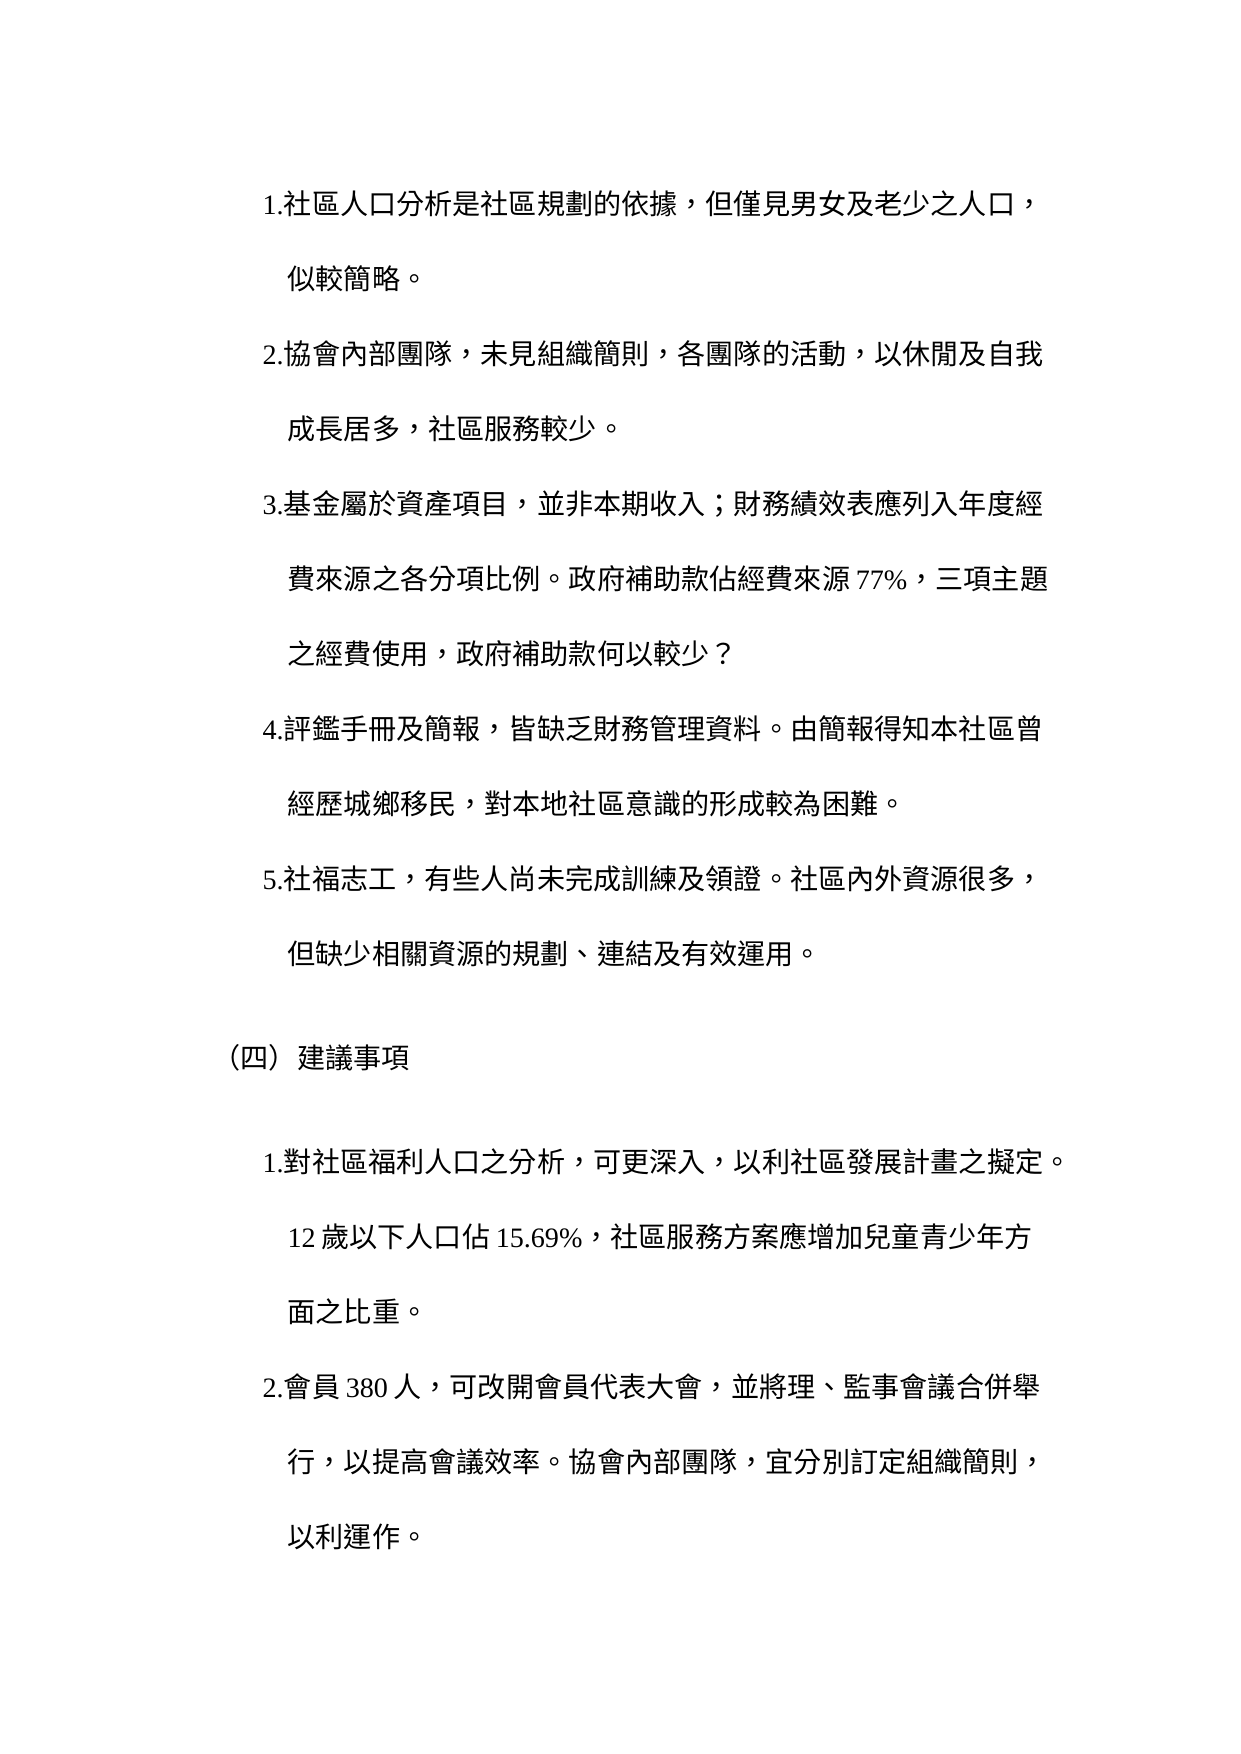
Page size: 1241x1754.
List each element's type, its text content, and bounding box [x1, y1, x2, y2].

text 1.對社區福利人口之分析，可更深入，以利社區發展計畫之擬定。12歲以下人口佔15.69%，社區服務方案應增加兒童青少年方面之比重。 [262, 1123, 1053, 1348]
text 2.會員380人，可改開會員代表大會，並將理、監事會議合併舉行，以提高會議效率。協會內部團隊，宜分別訂定組織簡則，以利運作。 [262, 1348, 1053, 1573]
text （四）建議事項 [187, 1019, 1053, 1094]
text 5.社福志工，有些人尚未完成訓練及領證。社區內外資源很多，但缺少相關資源的規劃、連結及有效運用。 [262, 839, 1053, 989]
text 4.評鑑手冊及簡報，皆缺乏財務管理資料。由簡報得知本社區曾經歷城鄉移民，對本地社區意識的形成較為困難。 [262, 689, 1053, 839]
text 2.協會內部團隊，未見組織簡則，各團隊的活動，以休閒及自我成長居多，社區服務較少。 [262, 314, 1053, 464]
text 1.社區人口分析是社區規劃的依據，但僅見男女及老少之人口，似較簡略。 [262, 164, 1053, 314]
text 3.基金屬於資產項目，並非本期收入；財務績效表應列入年度經費來源之各分項比例。政府補助款佔經費來源77%，三項主題之經費使用，政府補助款何以較少？ [262, 464, 1053, 689]
